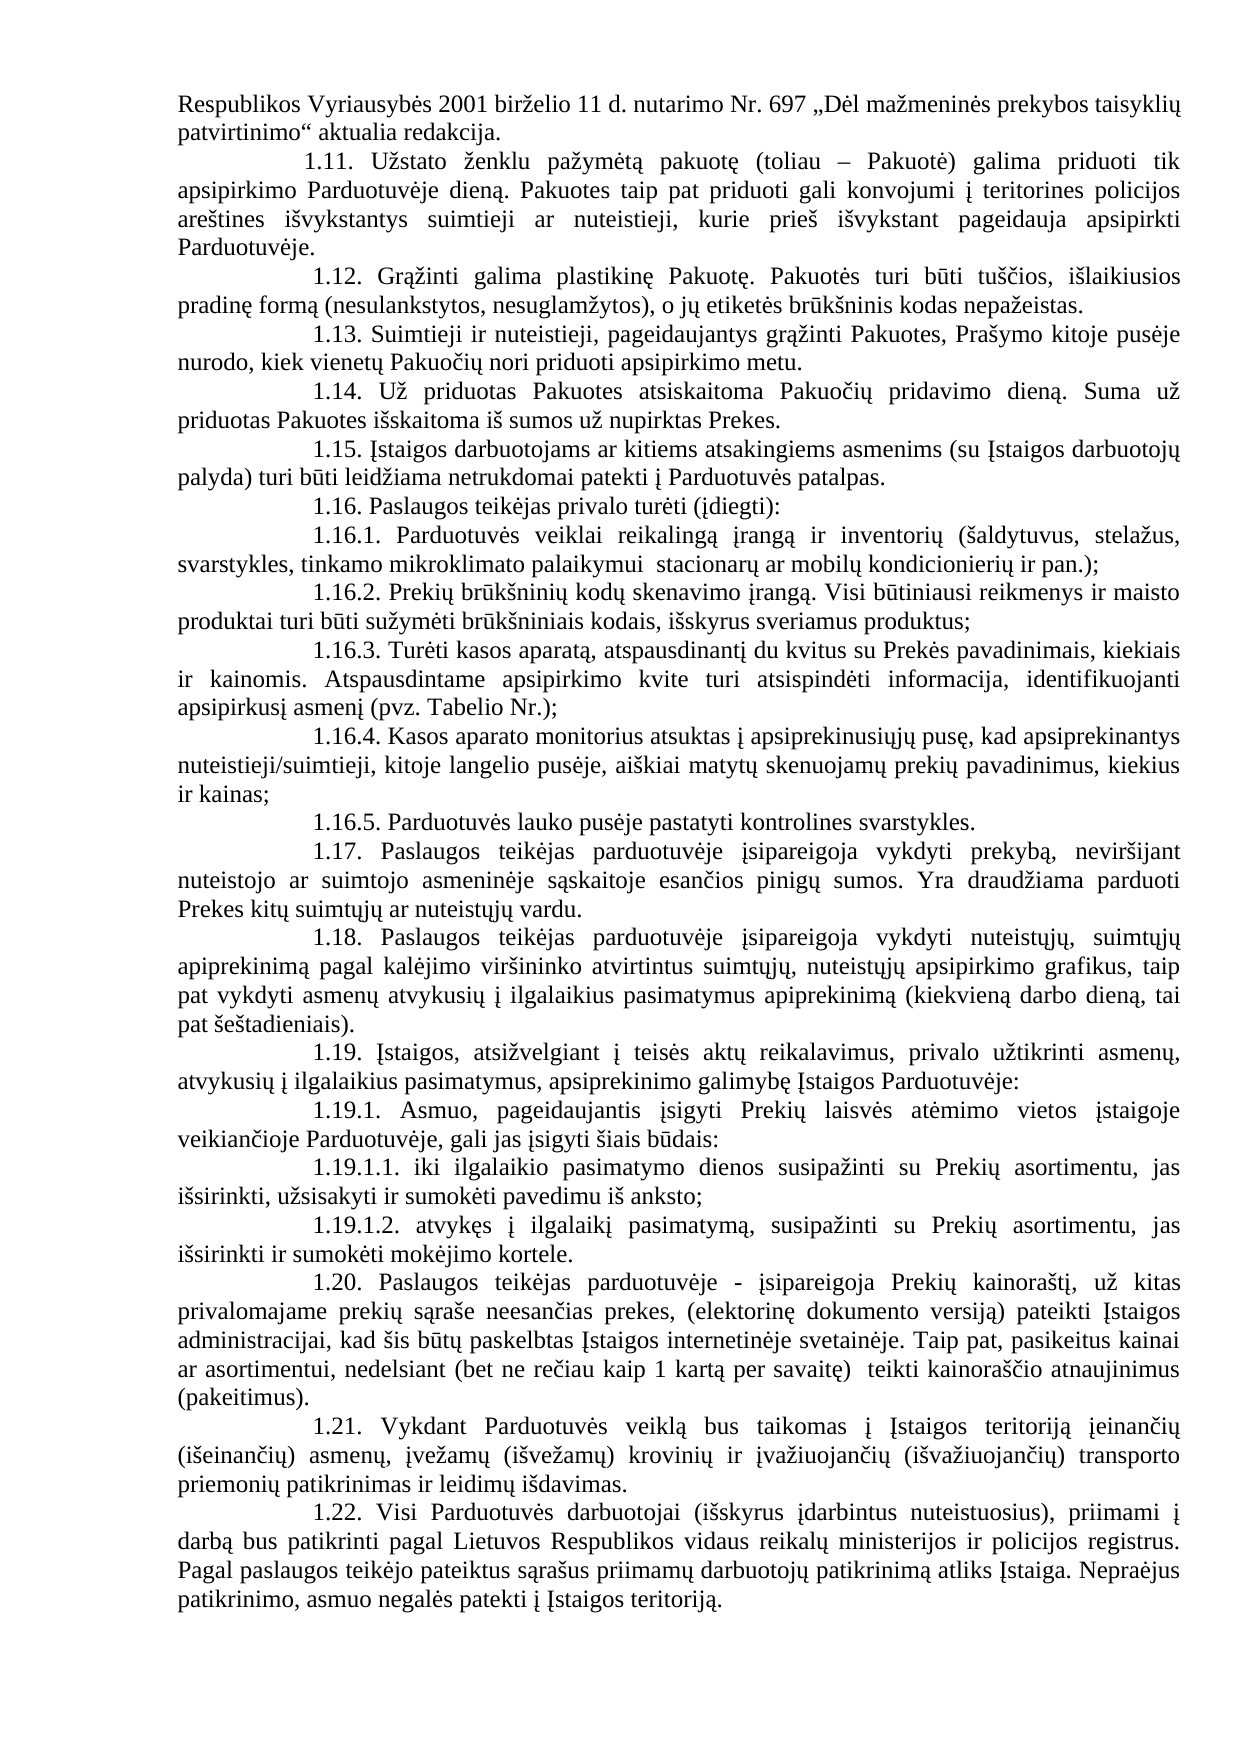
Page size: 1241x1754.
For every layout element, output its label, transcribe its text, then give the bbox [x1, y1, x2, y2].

text 1.12. Grąžinti galima plastikinę Pakuotę. Pakuotės turi būti tuščios, išlaikiusios pradinę formą (nesulankstytos, nesuglamžytos), o jų etiketės brūkšninis kodas nepažeistas. [177, 261, 1181, 319]
text 1.19.1.1. iki ilgalaikio pasimatymo dienos susipažinti su Prekių asortimentu, jas išsirinkti, užsisakyti ir sumokėti pavedimu iš anksto; [177, 1152, 1181, 1210]
text 1.16.2. Prekių brūkšninių kodų skenavimo įrangą. Visi būtiniausi reikmenys ir maisto produktai turi būti sužymėti brūkšniniais kodais, išskyrus sveriamus produktus; [177, 577, 1181, 635]
text 1.16.3. Turėti kasos aparatą, atspausdinantį du kvitus su Prekės pavadinimais, kiekiais ir kainomis. Atspausdintame apsipirkimo kvite turi atsispindėti informacija, identifikuojanti apsipirkusį asmenį (pvz. Tabelio Nr.); [177, 635, 1181, 721]
text 1.19.1.2. atvykęs į ilgalaikį pasimatymą, susipažinti su Prekių asortimentu, jas išsirinkti ir sumokėti mokėjimo kortele. [177, 1210, 1181, 1267]
text 1.21. Vykdant Parduotuvės veiklą bus taikomas į Įstaigos teritoriją įeinančių (išeinančių) asmenų, įvežamų (išvežamų) krovinių ir įvažiuojančių (išvažiuojančių) transporto priemonių patikrinimas ir leidimų išdavimas. [177, 1411, 1181, 1497]
text 1.20. Paslaugos teikėjas parduotuvėje - įsipareigoja Prekių kainoraštį, už kitas privalomajame prekių sąraše neesančias prekes, (elektorinę dokumento versiją) pateikti Įstaigos administracijai, kad šis būtų paskelbtas Įstaigos internetinėje svetainėje. Taip pat, pasikeitus kainai ar asortimentui, nedelsiant (bet ne rečiau kaip 1 kartą per savaitę) teikti kainoraščio atnaujinimus (pakeitimus). [177, 1267, 1181, 1411]
text 1.15. Įstaigos darbuotojams ar kitiems atsakingiems asmenims (su Įstaigos darbuotojų palyda) turi būti leidžiama netrukdomai patekti į Parduotuvės patalpas. [177, 434, 1181, 491]
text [177, 89, 1181, 146]
text 1.13. Suimtieji ir nuteistieji, pageidaujantys grąžinti Pakuotes, Prašymo kitoje pusėje nurodo, kiek vienetų Pakuočių nori priduoti apsipirkimo metu. [177, 319, 1181, 376]
text 1.19.1. Asmuo, pageidaujantis įsigyti Prekių laisvės atėmimo vietos įstaigoje veikiančioje Parduotuvėje, gali jas įsigyti šiais būdais: [177, 1095, 1181, 1152]
text 1.16.5. Parduotuvės lauko pusėje pastatyti kontrolines svarstykles. [177, 807, 1181, 836]
text 1.22. Visi Parduotuvės darbuotojai (išskyrus įdarbintus nuteistuosius), priimami į darbą bus patikrinti pagal Lietuvos Respublikos vidaus reikalų ministerijos ir policijos registrus. Pagal paslaugos teikėjo pateiktus sąrašus priimamų darbuotojų patikrinimą atliks Įstaiga. Nepraėjus patikrinimo, asmuo negalės patekti į Įstaigos teritoriją. [177, 1497, 1181, 1612]
text 1.18. Paslaugos teikėjas parduotuvėje įsipareigoja vykdyti nuteistųjų, suimtųjų apiprekinimą pagal kalėjimo viršininko atvirtintus suimtųjų, nuteistųjų apsipirkimo grafikus, taip pat vykdyti asmenų atvykusių į ilgalaikius pasimatymus apiprekinimą (kiekvieną darbo dieną, tai pat šeštadieniais). [177, 922, 1181, 1037]
text 1.16.4. Kasos aparato monitorius atsuktas į apsiprekinusiųjų pusę, kad apsiprekinantys nuteistieji/suimtieji, kitoje langelio pusėje, aiškiai matytų skenuojamų prekių pavadinimus, kiekius ir kainas; [177, 721, 1181, 807]
text 1.16.1. Parduotuvės veiklai reikalingą įrangą ir inventorių (šaldytuvus, stelažus, svarstykles, tinkamo mikroklimato palaikymui stacionarų ar mobilų kondicionierių ir pan.); [177, 520, 1181, 577]
text 1.17. Paslaugos teikėjas parduotuvėje įsipareigoja vykdyti prekybą, neviršijant nuteistojo ar suimtojo asmeninėje sąskaitoje esančios pinigų sumos. Yra draudžiama parduoti Prekes kitų suimtųjų ar nuteistųjų vardu. [177, 836, 1181, 922]
text 1.11. Užstato ženklu pažymėtą pakuotę (toliau – Pakuotė) galima priduoti tik apsipirkimo Parduotuvėje dieną. Pakuotes taip pat priduoti gali konvojumi į teritorines policijos areštines išvykstantys suimtieji ar nuteistieji, kurie prieš išvykstant pageidauja apsipirkti Parduotuvėje. [177, 146, 1181, 261]
text 1.16. Paslaugos teikėjas privalo turėti (įdiegti): [177, 491, 1181, 520]
text 1.14. Už priduotas Pakuotes atsiskaitoma Pakuočių pridavimo dieną. Suma už priduotas Pakuotes išskaitoma iš sumos už nupirktas Prekes. [177, 376, 1181, 434]
text 1.19. Įstaigos, atsižvelgiant į teisės aktų reikalavimus, privalo užtikrinti asmenų, atvykusių į ilgalaikius pasimatymus, apsiprekinimo galimybę Įstaigos Parduotuvėje: [177, 1037, 1181, 1095]
